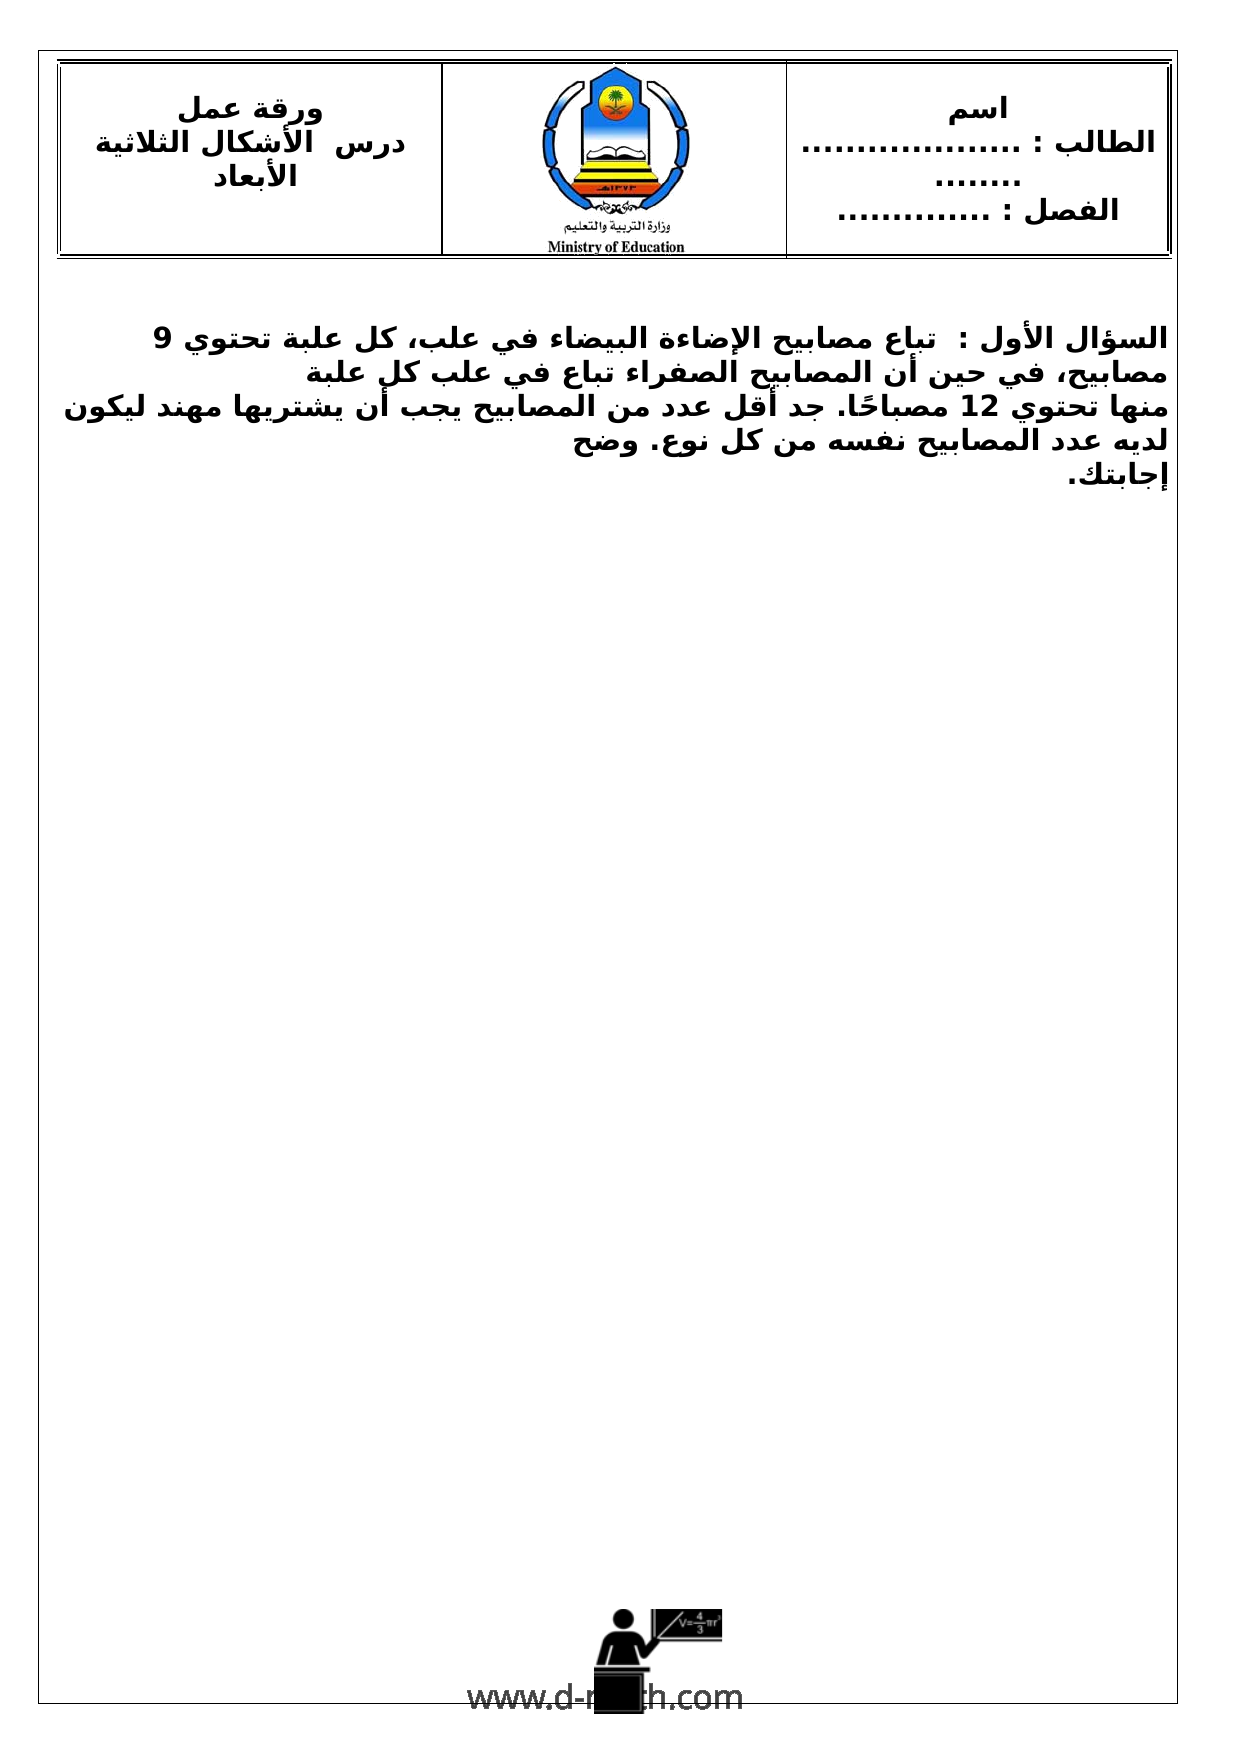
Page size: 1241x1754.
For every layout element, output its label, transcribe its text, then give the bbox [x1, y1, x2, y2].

text منها تحتوي 12 مصباحًا. جد أقل عدد من المصابيح يجب أن يشتريها مهند ليكون لديه عدد المصابيح نفسه من كل نوع. وضح [59, 389, 1169, 457]
text السؤال الأول : تباع مصابيح الإضاءة البيضاء في علب، كل علبة تحتوي 9 مصابيح، في حين أن المصابيح الصفراء تباع في علب كل علبة [59, 321, 1169, 389]
table_header [443, 64, 536, 254]
table_header اسم الطالب : ............................ الفصل : .............. [787, 64, 1169, 254]
picture [536, 63, 692, 255]
table_header [692, 64, 786, 254]
text إجابتك. [59, 457, 1169, 491]
picture [594, 1609, 723, 1714]
table_header ورقة عمل درس الأشكال الثلاثية الأبعاد [59, 63, 441, 254]
